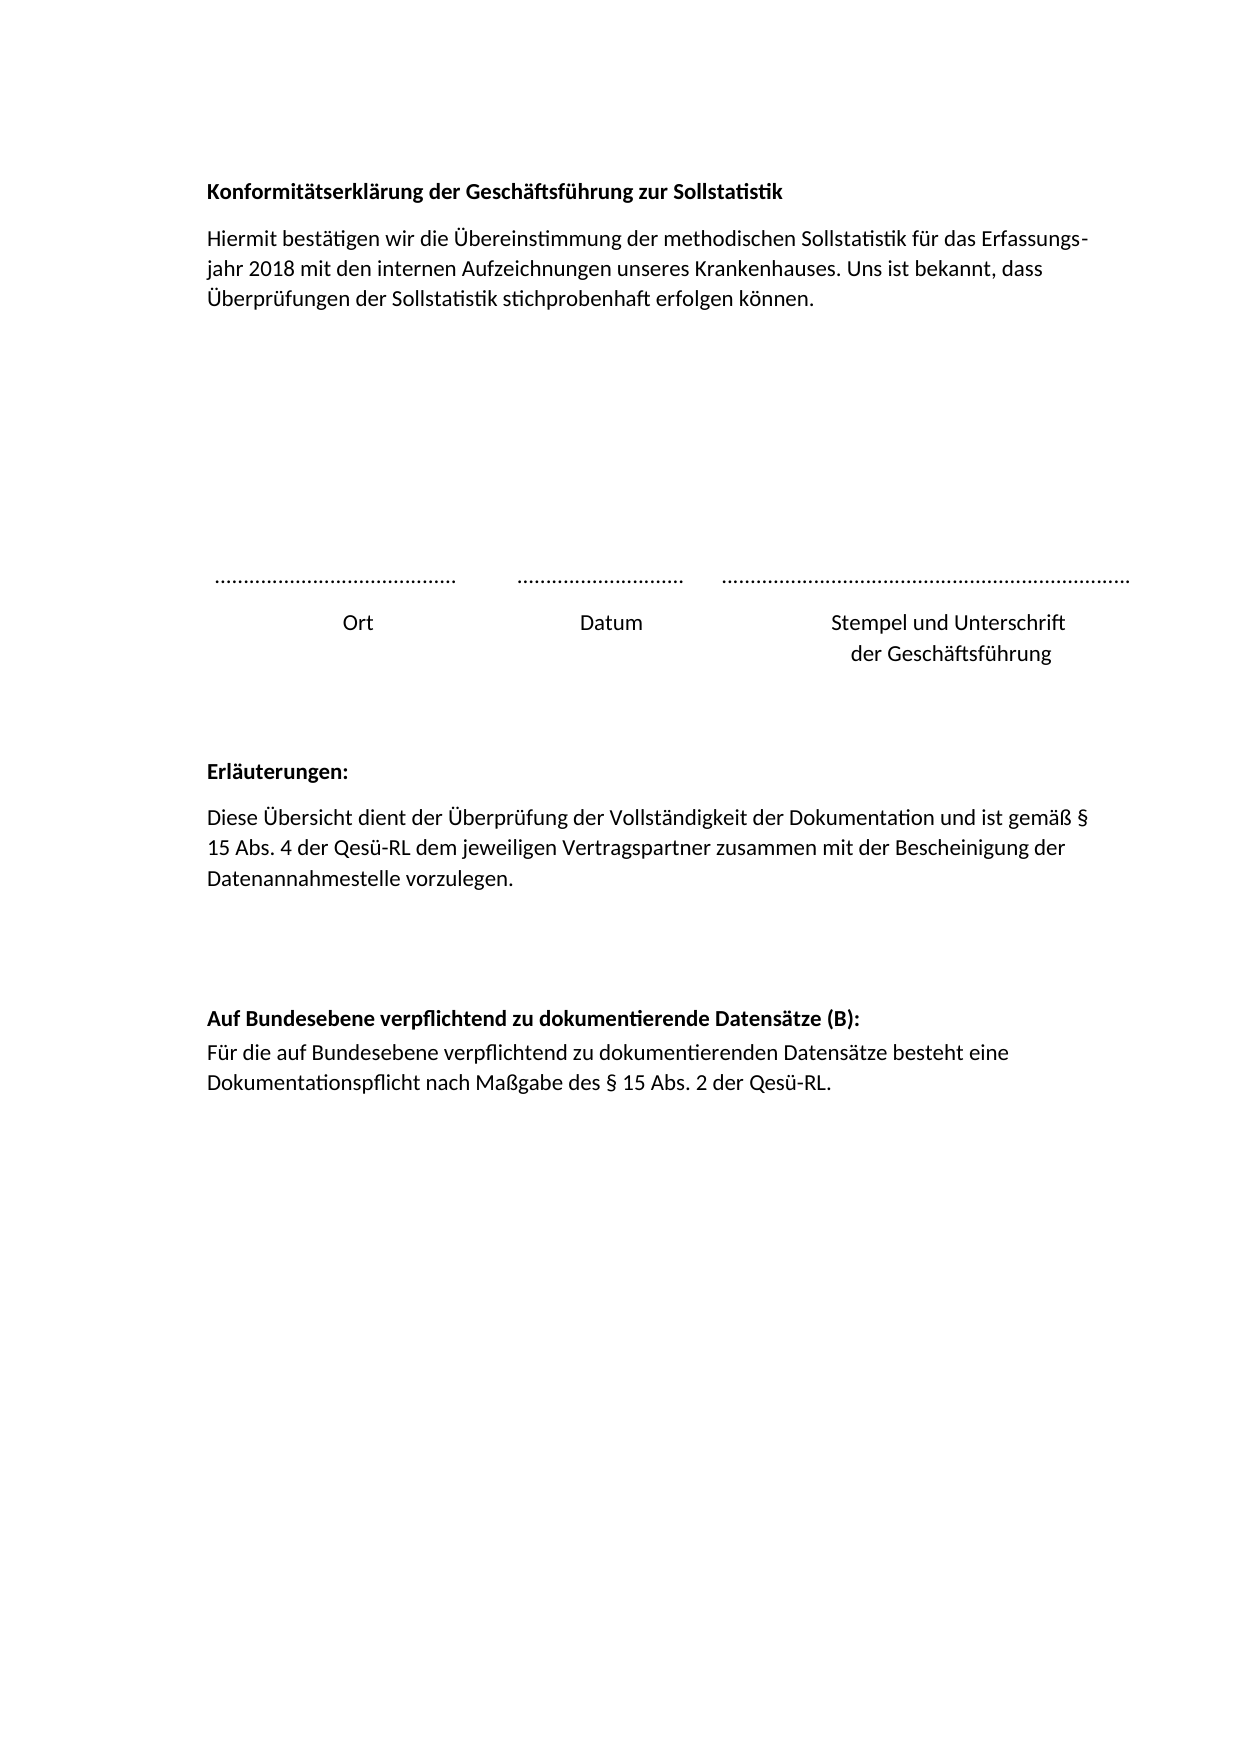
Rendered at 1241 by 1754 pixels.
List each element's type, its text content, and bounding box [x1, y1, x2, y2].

text Für die auf Bundesebene verpflichtend zu dokumentierenden Datensätze besteht eine Dokumentationspflicht nach Maßgabe des § 15 Abs. 2 der Qesü-RL. [207, 1038, 1092, 1096]
table_header .......................................... Ort [207, 562, 509, 702]
text Erläuterungen: [207, 757, 1092, 785]
text Konformitätserklärung der Geschäftsführung zur Sollstatistik [207, 177, 1092, 205]
table_header ....................................................................... Stempel und Unterschrift der Geschäftsführung [714, 562, 1189, 702]
text Hiermit bestätigen wir die Übereinstimmung der methodischen Sollstatistik für das Erfassungsjahr 2018 mit den internen Aufzeichnungen unseres Krankenhauses. Uns ist bekannt, dass Überprüfungen der Sollstatistik stichprobenhaft erfolgen können. [207, 224, 1092, 312]
table_header ............................. Datum [509, 562, 714, 702]
text Diese Übersicht dient der Überprüfung der Vollständigkeit der Dokumentation und ist gemäß § 15 Abs. 4 der Qesü-RL dem jeweiligen Vertragspartner zusammen mit der Bescheinigung der Datenannahmestelle vorzulegen. [207, 803, 1092, 892]
text Auf Bundesebene verpflichtend zu dokumentierende Datensätze (B): [207, 1004, 1092, 1032]
